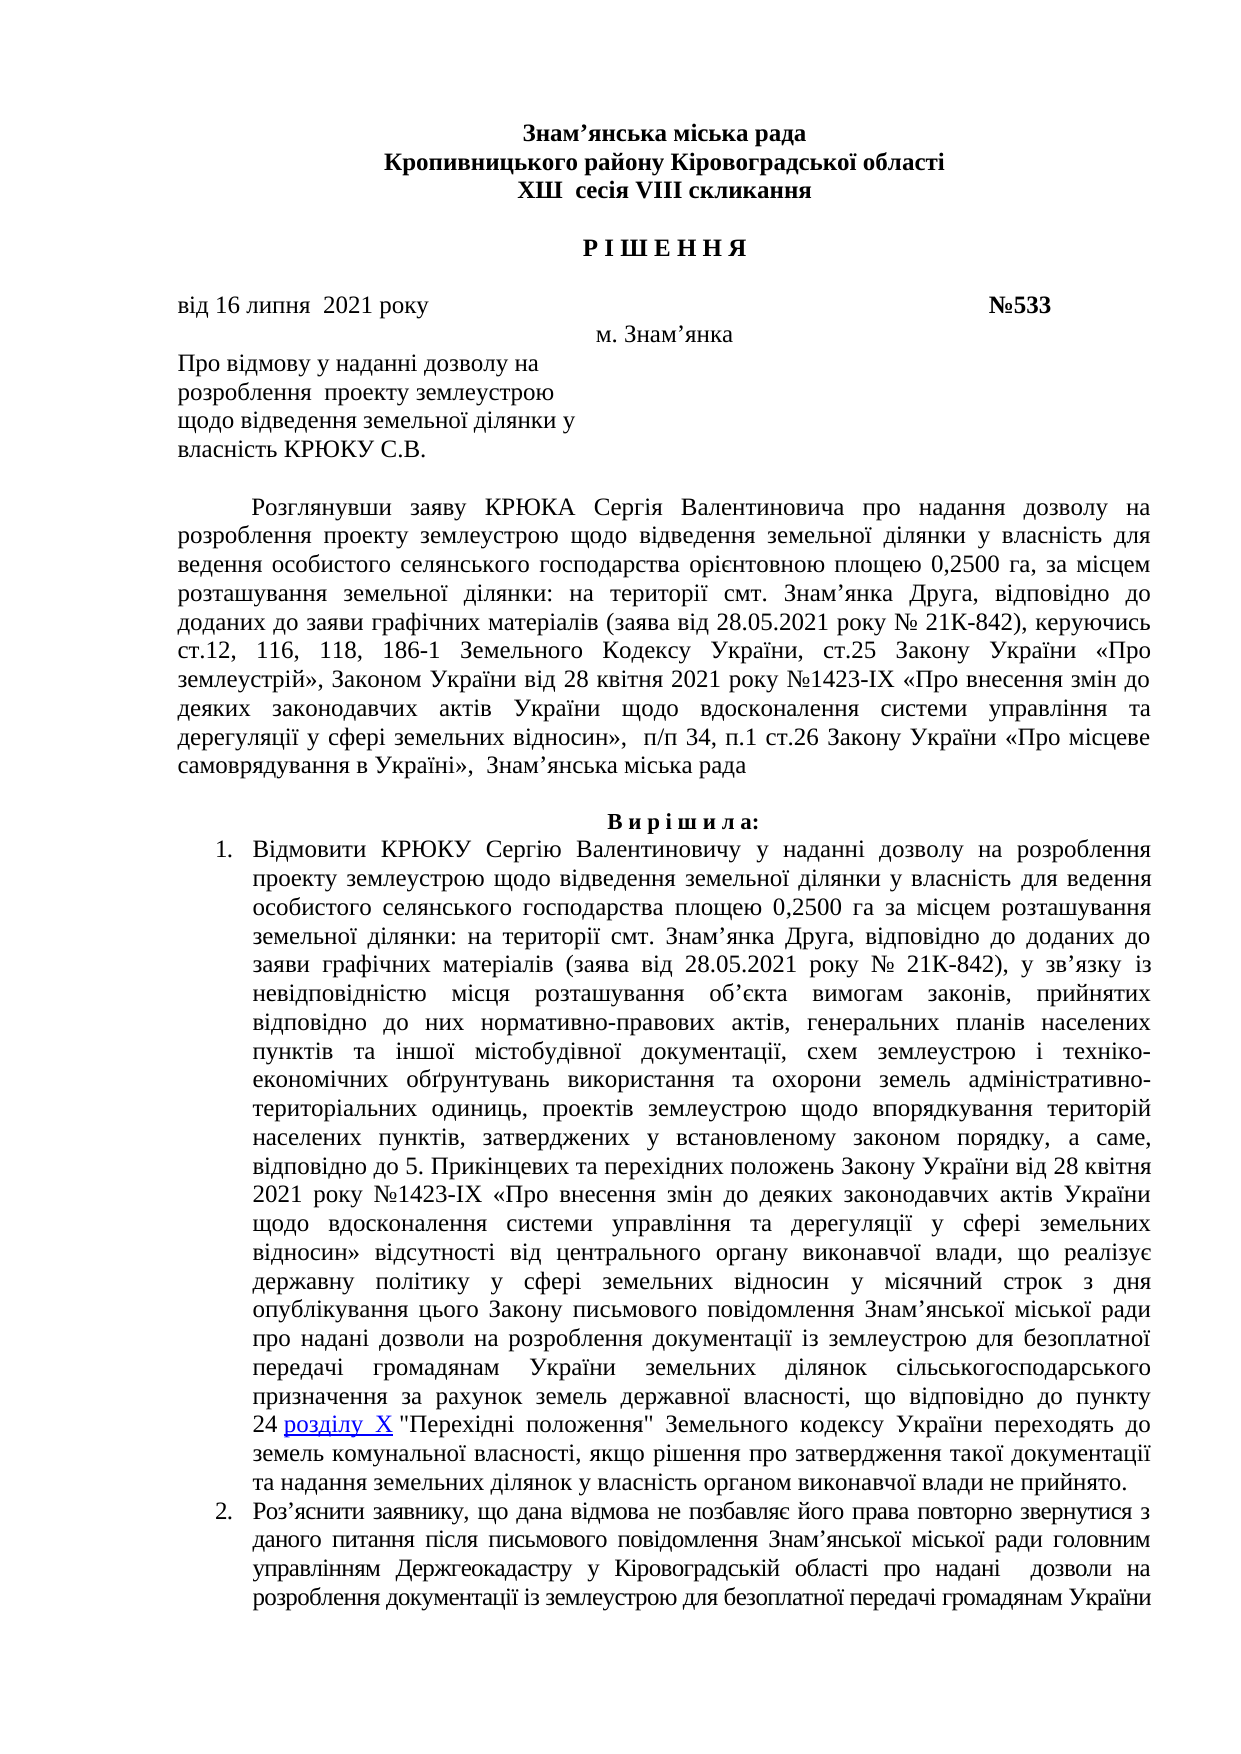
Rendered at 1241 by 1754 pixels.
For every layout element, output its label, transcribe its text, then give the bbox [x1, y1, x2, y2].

list Відмовити КРЮКУ Сергію Валентиновичу у наданні дозволу на розроблення проекту землеустрою щодо відведення земельної ділянки у власність для ведення особистого селянського господарства площею 0,2500 га за місцем розташування земельної ділянки: на території смт. Знам’янка Друга, відповідно до доданих до заяви графічних матеріалів (заява від 28.05.2021 року № 21К-842), у зв’язку із невідповідністю місця розташування об’єкта вимогам законів, прийнятих відповідно до них нормативно-правових актів, генеральних планів населених пунктів та іншої містобудівної документації, схем землеустрою і техніко-економічних обґрунтувань використання та охорони земель адміністративно-територіальних одиниць, проектів землеустрою щодо впорядкування територій населених пунктів, затверджених у встановленому законом порядку, а саме, відповідно до 5. Прикінцевих та перехідних положень Закону України від 28 квітня 2021 року №1423-ІХ «Про внесення змін до деяких законодавчих актів України щодо вдосконалення системи управління та дерегуляції у сфері земельних відносин» відсутності від центрального органу виконавчої влади, що реалізує державну політику у сфері земельних відносин у місячний строк з дня опублікування цього Закону письмового повідомлення Знам’янської міської ради про надані дозволи на розроблення документації із землеустрою для безоплатної передачі громадянам України земельних ділянок сільськогосподарського призначення за рахунок земель державної власності, що відповідно до пункту 24 розділу X "Перехідні положення" Земельного кодексу України переходять до земель комунальної власності, якщо рішення про затвердження такої документації та надання земельних ділянок у власність органом виконавчої влади не прийнято. [215, 834, 1152, 1496]
text Про відмову у наданні дозволу на розроблення проекту землеустрою щодо відведення земельної ділянки у власність КРЮКУ С.В. [177, 348, 590, 463]
text В и р і ш и л а: [215, 808, 1152, 834]
text Кропивницького району Кіровоградської області [177, 147, 1152, 176]
text від 16 липня 2021 року №533 [177, 291, 1152, 319]
text м. Знам’янка [177, 319, 1152, 348]
text Р І Ш Е Н Н Я [177, 233, 1152, 262]
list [215, 1496, 1152, 1611]
text Знам’янська міська рада [177, 118, 1152, 147]
text XШ сесія VIIІ скликання [177, 176, 1152, 204]
text Розглянувши заяву КРЮКА Сергія Валентиновича про надання дозволу на розроблення проекту землеустрою щодо відведення земельної ділянки у власність для ведення особистого селянського господарства орієнтовною площею 0,2500 га, за місцем розташування земельної ділянки: на території смт. Знам’янка Друга, відповідно до доданих до заяви графічних матеріалів (заява від 28.05.2021 року № 21К-842), керуючись ст.12, 116, 118, 186-1 Земельного Кодексу України, ст.25 Закону України «Про землеустрій», Законом України від 28 квітня 2021 року №1423-ІХ «Про внесення змін до деяких законодавчих актів України щодо вдосконалення системи управління та дерегуляції у сфері земельних відносин», п/п 34, п.1 ст.26 Закону України «Про мiсцеве самоврядування в Українi», Знам’янська мiська рада [177, 492, 1152, 779]
